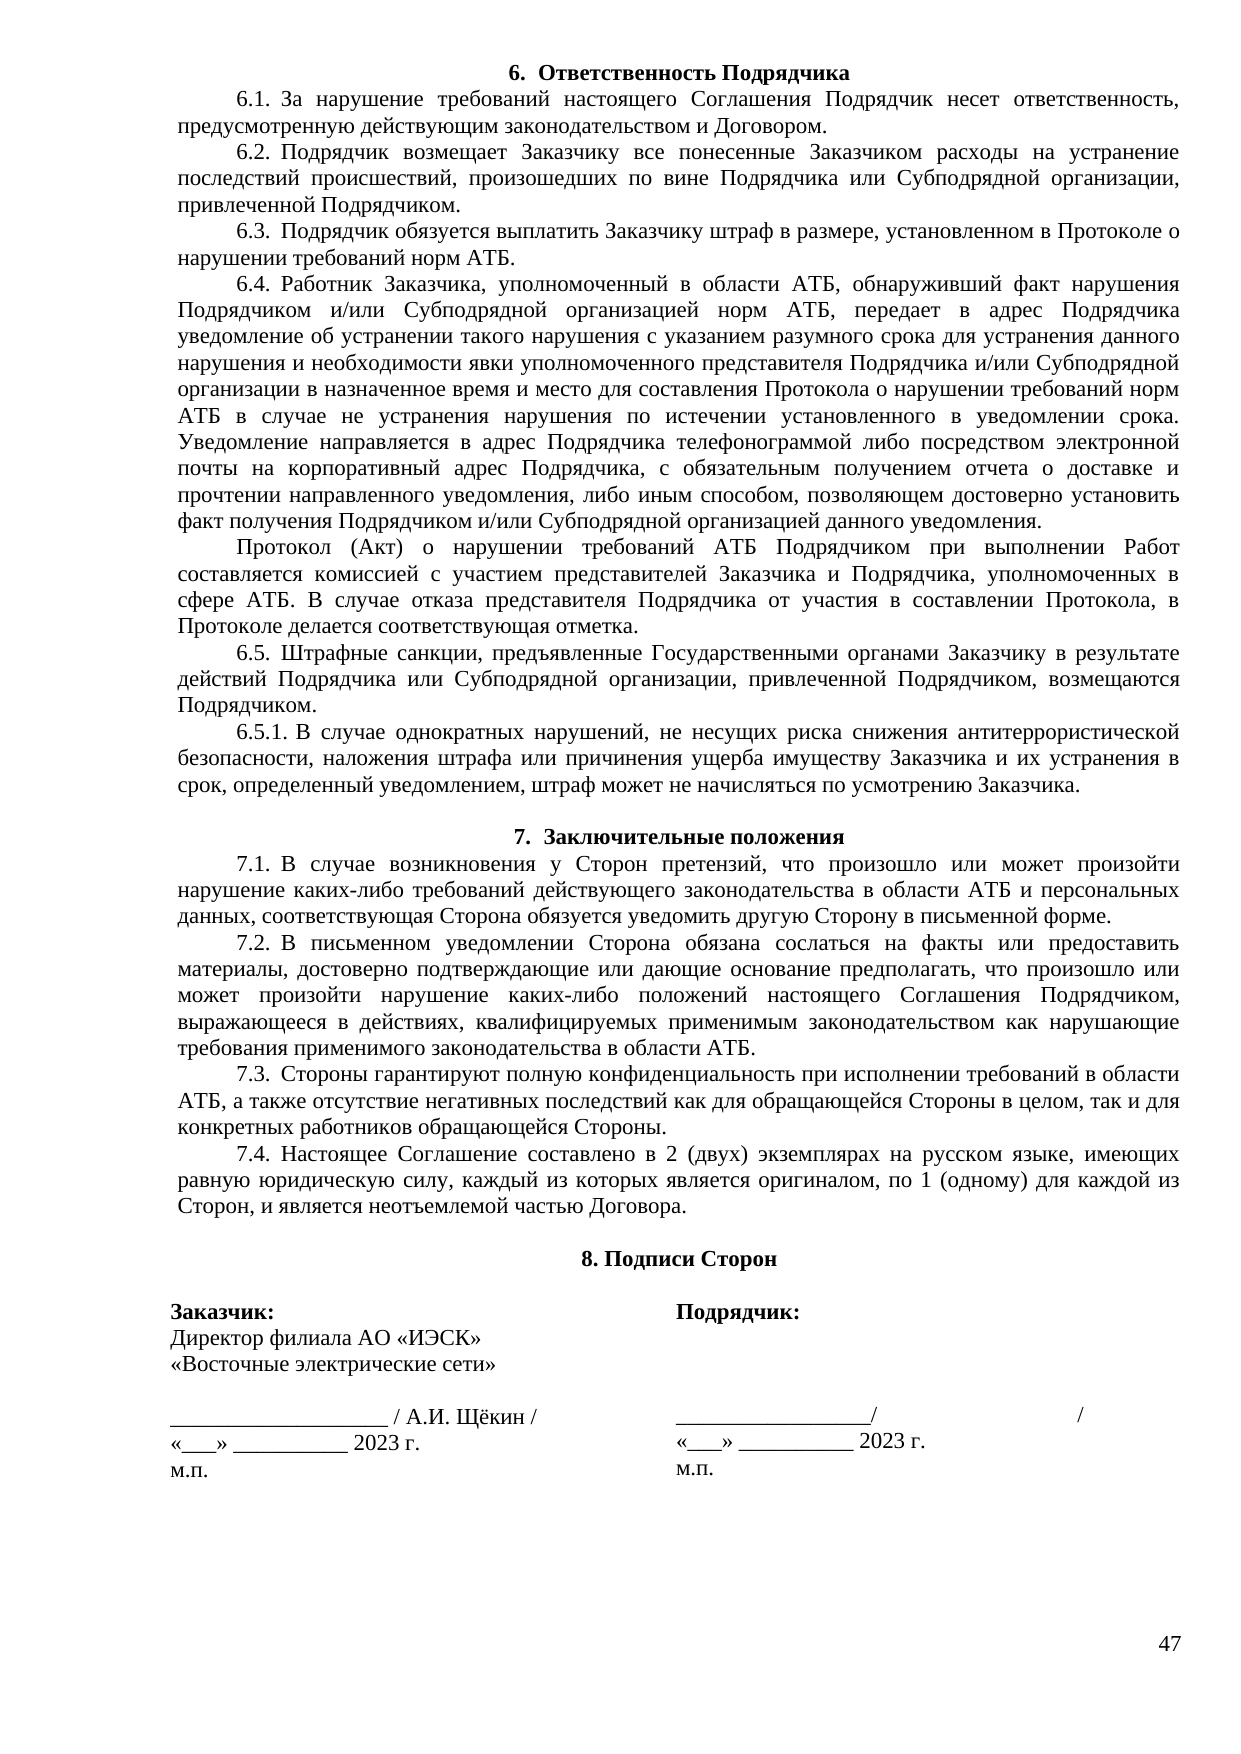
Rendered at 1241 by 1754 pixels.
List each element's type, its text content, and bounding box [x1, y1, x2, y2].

list В случае однократных нарушений, не несущих риска снижения антитеррористической безопасности, наложения штрафа или причинения ущерба имуществу Заказчика и их устранения в срок, определенный уведомлением, штраф может не начисляться по усмотрению Заказчика. [177, 718, 1181, 797]
table_header Подрядчик: _________________/ / «___» __________ 2023 г. м.п. [665, 1298, 1107, 1482]
list Ответственность Подрядчика [177, 59, 1181, 85]
list В письменном уведомлении Сторона обязана сослаться на факты или предоставить материалы, достоверно подтверждающие или дающие основание предполагать, что произошло или может произойти нарушение каких-либо положений настоящего Соглашения Подрядчиком, выражающееся в действиях, квалифицируемых применимым законодательством как нарушающие требования применимого законодательства в области АТБ. [177, 929, 1181, 1061]
table_header Заказчик: Директор филиала АО «ИЭСК» «Восточные электрические сети» ___________________ / А.И. Щёкин / «___» __________ 2023 г. м.п. [159, 1298, 664, 1482]
list Настоящее Соглашение составлено в 2 (двух) экземплярах на русском языке, имеющих равную юридическую силу, каждый из которых является оригиналом, по 1 (одному) для каждой из Сторон, и является неотъемлемой частью Договора. [177, 1139, 1181, 1219]
list Работник Заказчика, уполномоченный в области АТБ, обнаруживший факт нарушения Подрядчиком и/или Субподрядной организацией норм АТБ, передает в адрес Подрядчика уведомление об устранении такого нарушения с указанием разумного срока для устранения данного нарушения и необходимости явки уполномоченного представителя Подрядчика и/или Субподрядной организации в назначенное время и место для составления Протокола о нарушении требований норм АТБ в случае не устранения нарушения по истечении установленного в уведомлении срока. Уведомление направляется в адрес Подрядчика телефонограммой либо посредством электронной почты на корпоративный адрес Подрядчика, с обязательным получением отчета о доставке и прочтении направленного уведомления, либо иным способом, позволяющем достоверно установить факт получения Подрядчиком и/или Субподрядной организацией данного уведомления. [177, 270, 1181, 533]
list Штрафные санкции, предъявленные Государственными органами Заказчику в результате действий Подрядчика или Субподрядной организации, привлеченной Подрядчиком, возмещаются Подрядчиком. [177, 639, 1181, 718]
list Стороны гарантируют полную конфиденциальность при исполнении требований в области АТБ, а также отсутствие негативных последствий как для обращающейся Стороны в целом, так и для конкретных работников обращающейся Стороны. [177, 1061, 1181, 1139]
text Протокол (Акт) о нарушении требований АТБ Подрядчиком при выполнении Работ составляется комиссией с участием представителей Заказчика и Подрядчика, уполномоченных в сфере АТБ. В случае отказа представителя Подрядчика от участия в составлении Протокола, в Протоколе делается соответствующая отметка. [177, 533, 1181, 639]
list За нарушение требований настоящего Соглашения Подрядчик несет ответственность, предусмотренную действующим законодательством и Договором. [177, 85, 1181, 138]
text 8. Подписи Сторон [177, 1245, 1181, 1271]
list В случае возникновения у Сторон претензий, что произошло или может произойти нарушение каких-либо требований действующего законодательства в области АТБ и персональных данных, соответствующая Сторона обязуется уведомить другую Сторону в письменной форме. [177, 850, 1181, 929]
list Заключительные положения [177, 823, 1181, 850]
list Подрядчик обязуется выплатить Заказчику штраф в размере, установленном в Протоколе о нарушении требований норм АТБ. [177, 217, 1181, 270]
list Подрядчик возмещает Заказчику все понесенные Заказчиком расходы на устранение последствий происшествий, произошедших по вине Подрядчика или Субподрядной организации, привлеченной Подрядчиком. [177, 138, 1181, 217]
